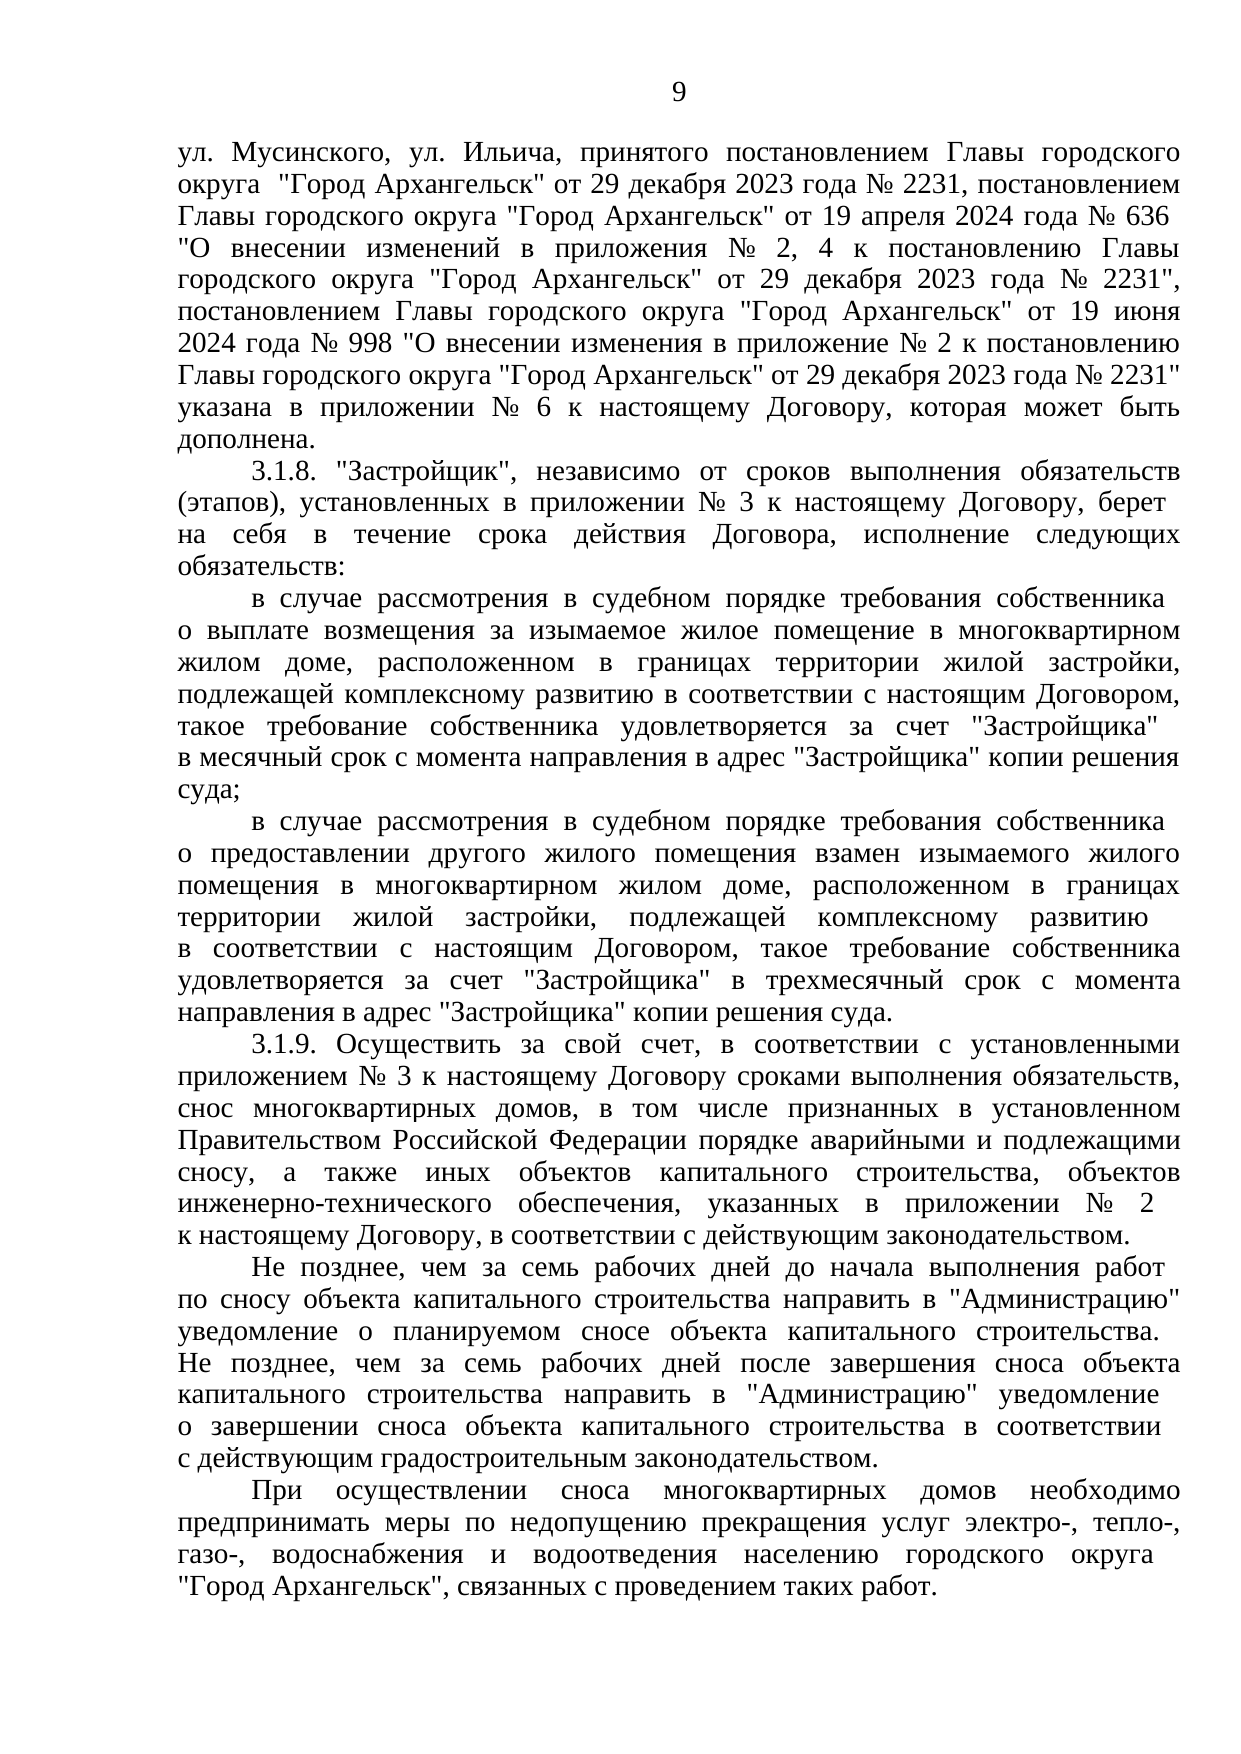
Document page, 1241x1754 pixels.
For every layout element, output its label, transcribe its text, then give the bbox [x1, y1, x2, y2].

text в случае рассмотрения в судебном порядке требования собственника о выплате возмещения за изымаемое жилое помещение в многоквартирном жилом доме, расположенном в границах территории жилой застройки, подлежащей комплексному развитию в соответствии с настоящим Договором, такое требование собственника удовлетворяется за счет "Застройщика" в месячный срок с момента направления в адрес "Застройщика" копии решения суда; [177, 582, 1181, 805]
text 3.1.8. "Застройщик", независимо от сроков выполнения обязательств (этапов), установленных в приложении № 3 к настоящему Договору, берет на себя в течение срока действия Договора, исполнение следующих обязательств: [177, 454, 1181, 582]
text 3.1.9. Осуществить за свой счет, в соответствии с установленными приложением № 3 к настоящему Договору сроками выполнения обязательств, снос многоквартирных домов, в том числе признанных в установленном Правительством Российской Федерации порядке аварийными и подлежащими сносу, а также иных объектов капитального строительства, объектов инженерно-технического обеспечения, указанных в приложении № 2 к настоящему Договору, в соответствии с действующим законодательством. [177, 1028, 1181, 1122]
text в случае рассмотрения в судебном порядке требования собственника о предоставлении другого жилого помещения взамен изымаемого жилого помещения в многоквартирном жилом доме, расположенном в границах территории жилой застройки, подлежащей комплексному развитию в соответствии с настоящим Договором, такое требование собственника удовлетворяется за счет "Застройщика" в трехмесячный срок с момента направления в адрес "Застройщика" копии решения суда. [177, 805, 1181, 1028]
text 3.1.9. Осуществить за свой счет, в соответствии с установленными приложением № 3 к настоящему Договору сроками выполнения обязательств, снос многоквартирных домов, в том числе признанных в установленном Правительством Российской Федерации порядке аварийными и подлежащими сносу, а также иных объектов капитального строительства, объектов инженерно-технического обеспечения, указанных в приложении № 2 к настоящему Договору, в соответствии с действующим законодательством. [177, 1123, 1181, 1251]
text Не позднее, чем за семь рабочих дней до начала выполнения работ по сносу объекта капитального строительства направить в "Администрацию" уведомление о планируемом сносе объекта капитального строительства. Не позднее, чем за семь рабочих дней после завершения сноса объекта капитального строительства направить в "Администрацию" уведомление о завершении сноса объекта капитального строительства в соответствии с действующим градостроительным законодательством. [177, 1251, 1181, 1474]
text При осуществлении сноса многоквартирных домов необходимо предпринимать меры по недопущению прекращения услуг электро-, тепло-, газо-, водоснабжения и водоотведения населению городского округа "Город Архангельск", связанных с проведением таких работ. [177, 1474, 1181, 1601]
